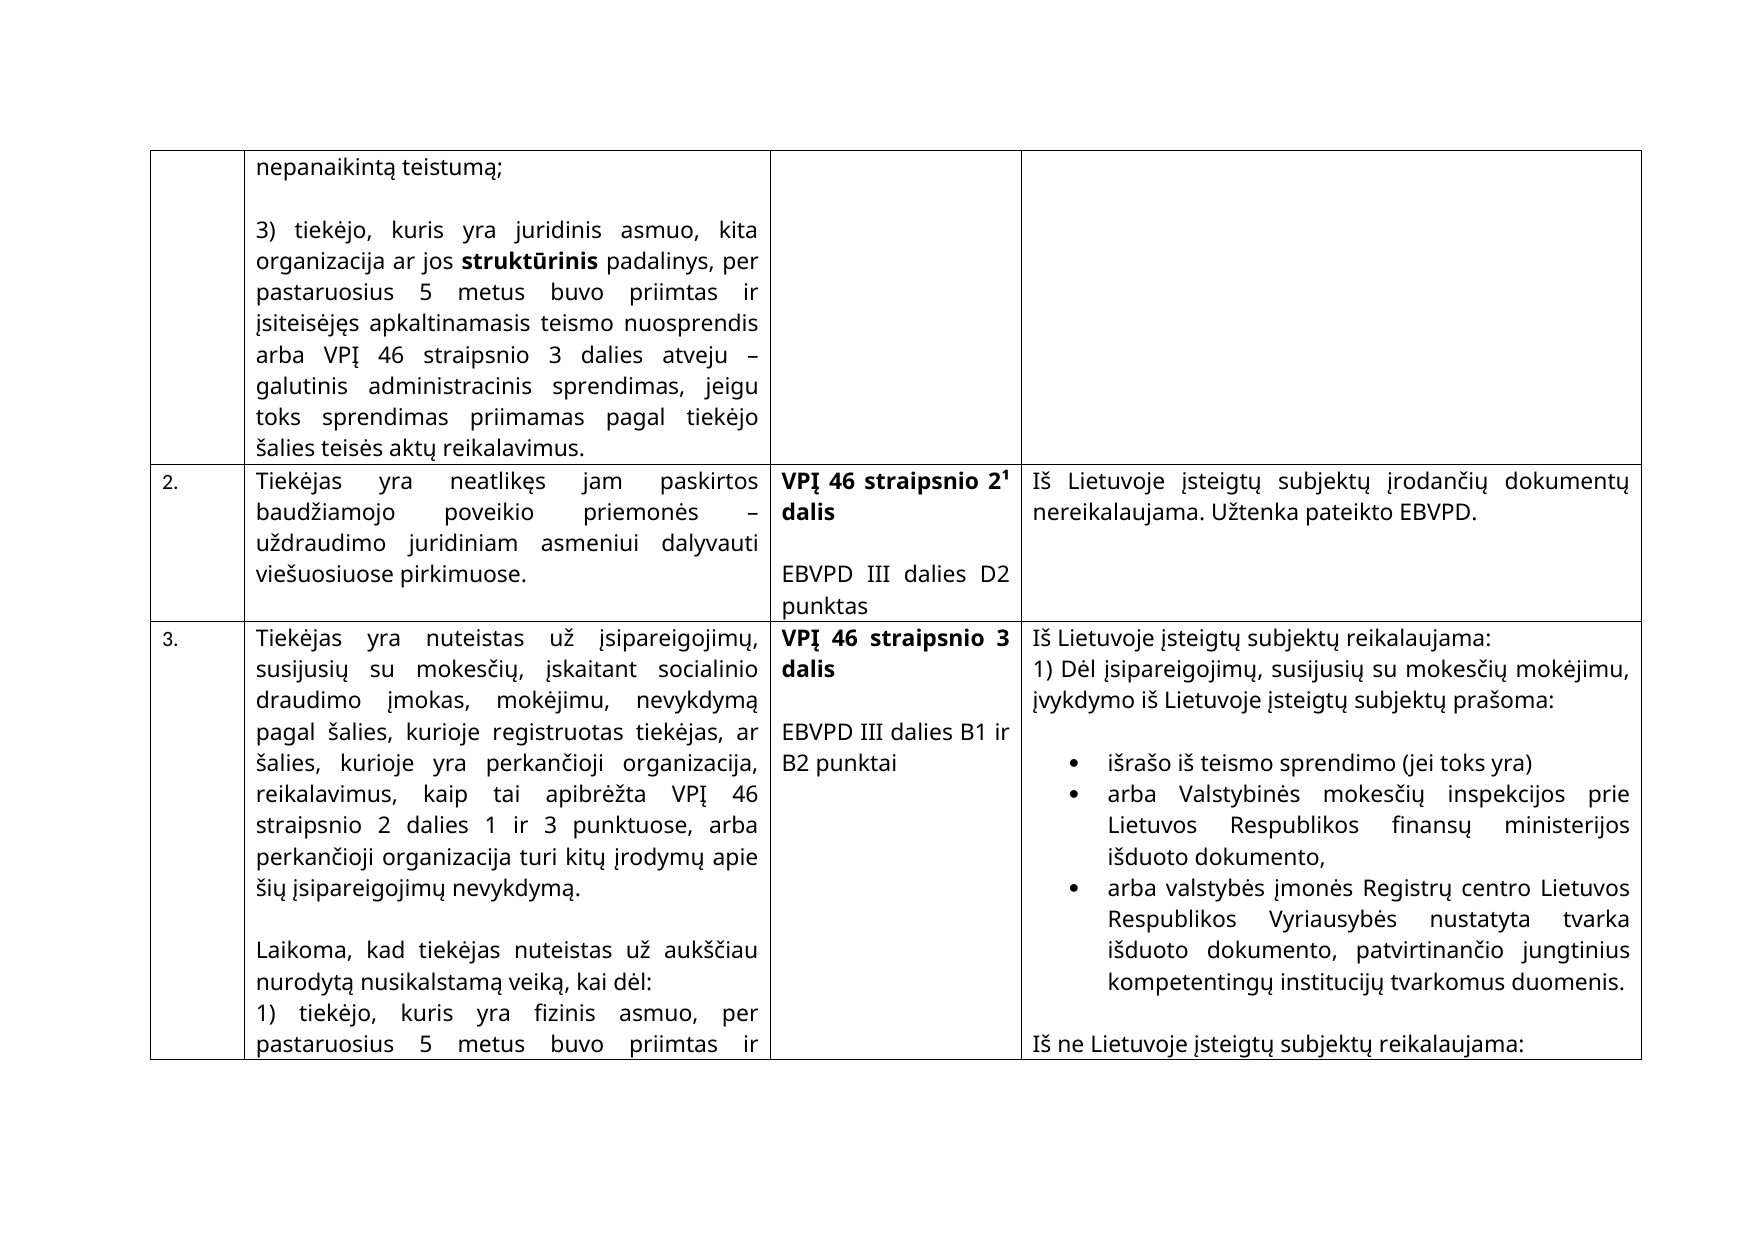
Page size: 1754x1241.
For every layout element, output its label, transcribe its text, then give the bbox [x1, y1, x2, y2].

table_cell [771, 622, 1021, 1059]
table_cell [771, 151, 1021, 463]
table_cell VPĮ 46 straipsnio 2¹ dalis EBVPD III dalies D2 punktas [771, 465, 1021, 621]
table_cell Tiekėjas yra neatlikęs jam paskirtos baudžiamojo poveikio priemonės – uždraudimo juridiniam asmeniui dalyvauti viešuosiuose pirkimuose. [245, 465, 770, 621]
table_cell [1022, 151, 1641, 463]
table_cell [245, 622, 770, 1059]
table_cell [1022, 622, 1641, 1059]
table_cell [151, 465, 244, 621]
table_cell Iš Lietuvoje įsteigtų subjektų įrodančių dokumentų nereikalaujama. Užtenka pateikto EBVPD. [1022, 465, 1641, 621]
table_cell [151, 151, 244, 463]
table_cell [245, 151, 770, 463]
table_cell [151, 622, 244, 1059]
